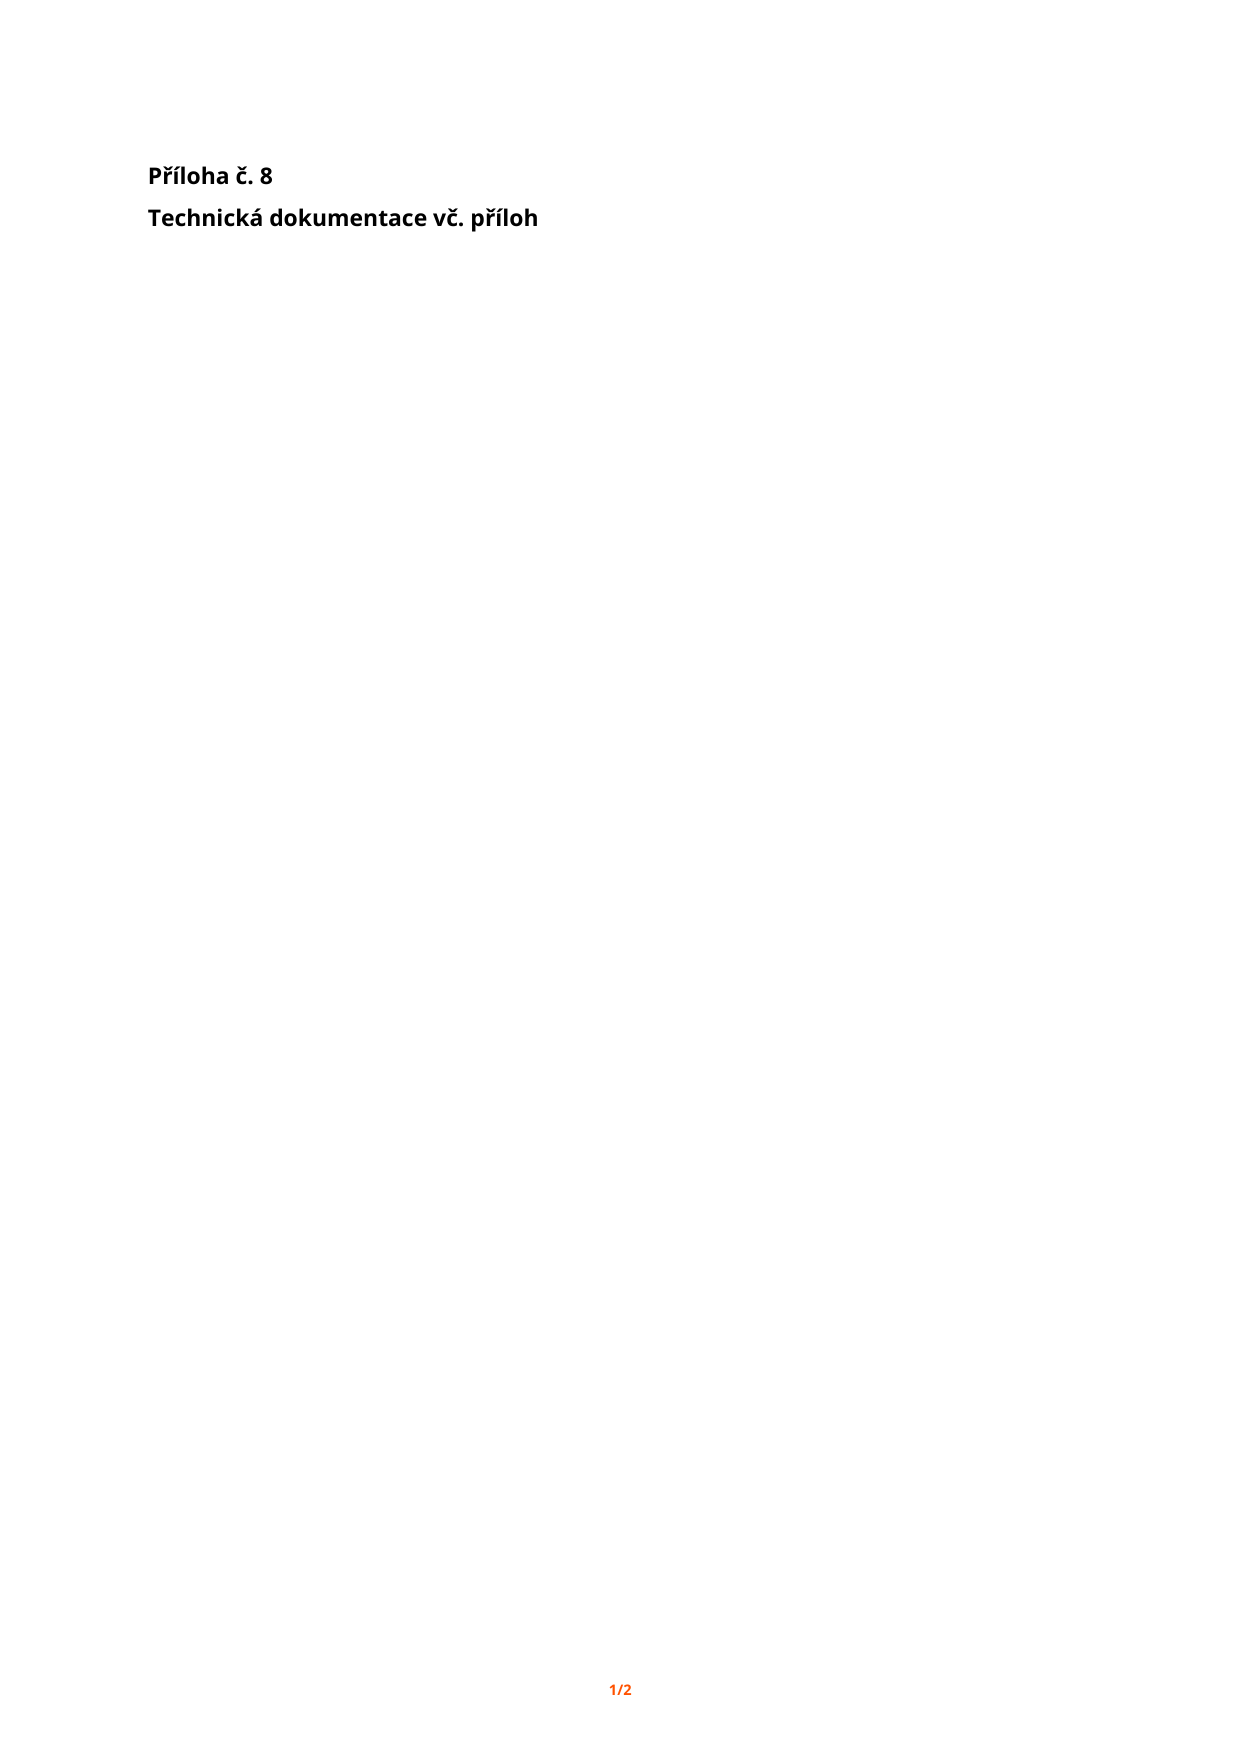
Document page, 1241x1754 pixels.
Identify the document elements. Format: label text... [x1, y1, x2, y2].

text Příloha č. 8 [148, 161, 1093, 190]
text Technická dokumentace vč. příloh [148, 203, 1093, 232]
